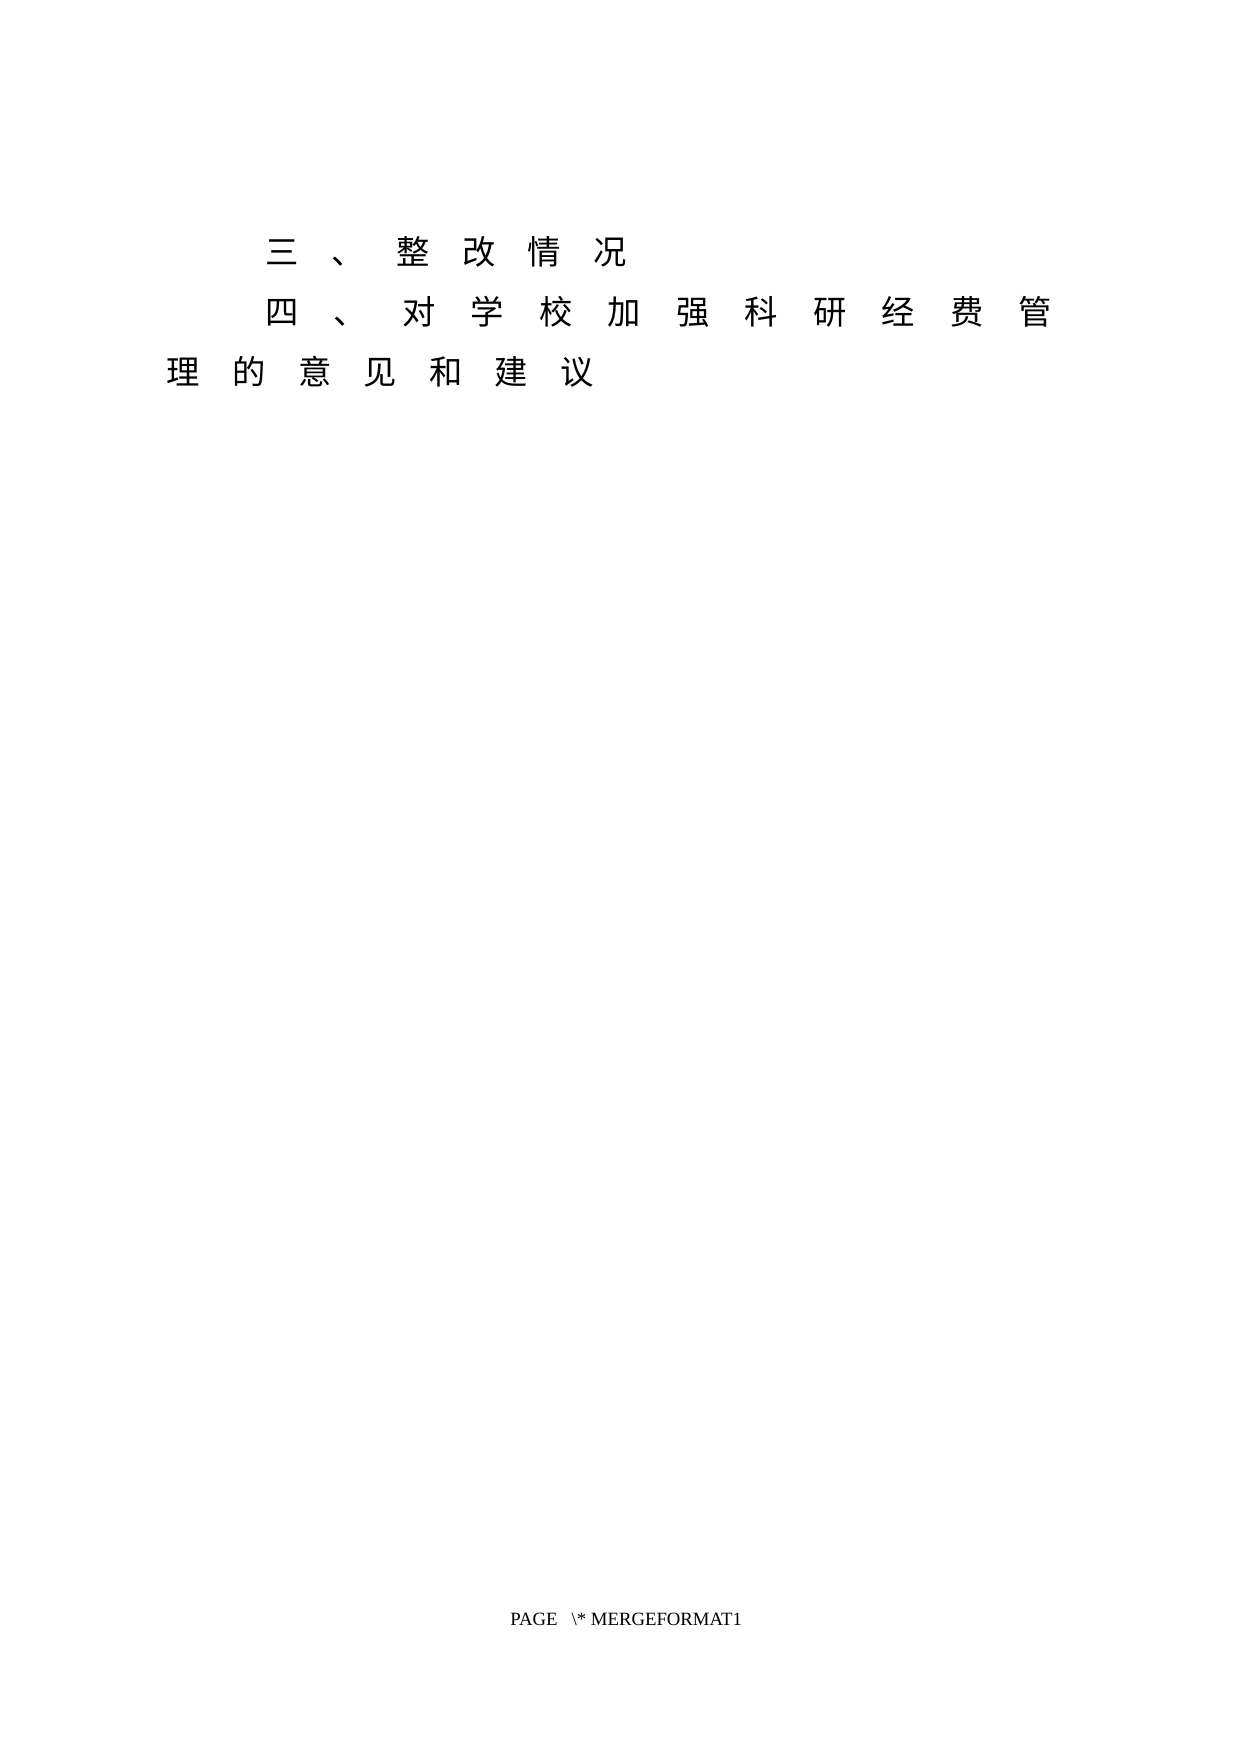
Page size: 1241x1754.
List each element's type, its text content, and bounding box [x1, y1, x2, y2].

text 四、对学校加强科研经费管理的意见和建议 [167, 280, 1085, 400]
text 三、整改情况 [167, 219, 1085, 280]
